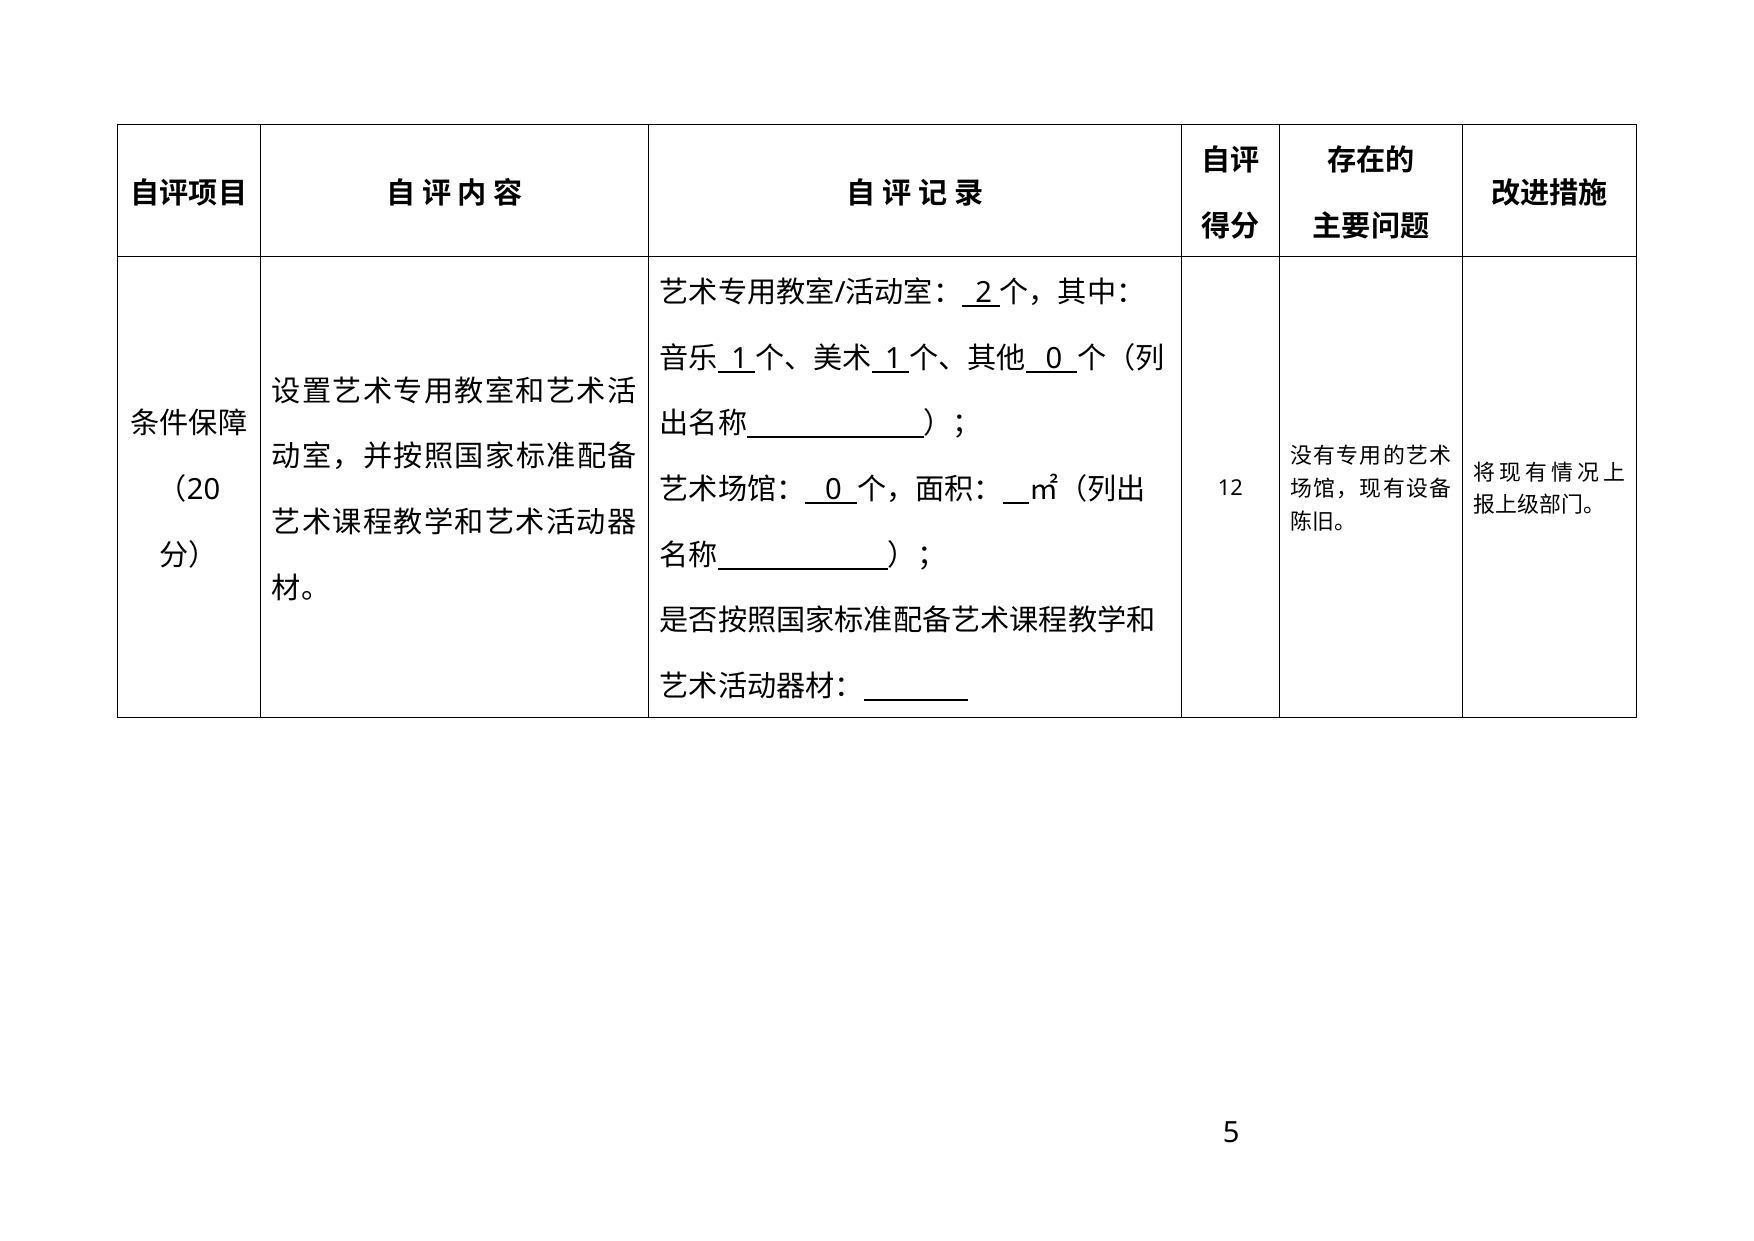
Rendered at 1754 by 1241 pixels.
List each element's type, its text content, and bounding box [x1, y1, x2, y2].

table_header 自 评 内 容 [261, 125, 648, 256]
table_cell 条件保障 （20分） [118, 257, 260, 717]
table_header 自评 得分 [1182, 125, 1279, 256]
table_cell 12 [1182, 257, 1279, 717]
table_cell 没有专用的艺术场馆，现有设备陈旧。 [1280, 257, 1462, 717]
table_cell 将现有情况上报上级部门。 [1463, 257, 1636, 717]
table_header 改进措施 [1463, 125, 1636, 256]
table_cell 艺术专用教室/活动室： 2 个，其中：音乐 1 个、美术 1 个、其他 0 个（列出名称 ）； 艺术场馆： 0 个，面积： ㎡（列出名称 ）； 是否按照国家标准配备艺术课程教学和艺术活动器材： [649, 257, 1181, 717]
table_cell 设置艺术专用教室和艺术活动室，并按照国家标准配备艺术课程教学和艺术活动器材。 [261, 257, 648, 717]
table_header 自 评 记 录 [649, 125, 1181, 256]
table_header 存在的 主要问题 [1280, 125, 1462, 256]
table_header 自评项目 [118, 125, 260, 256]
